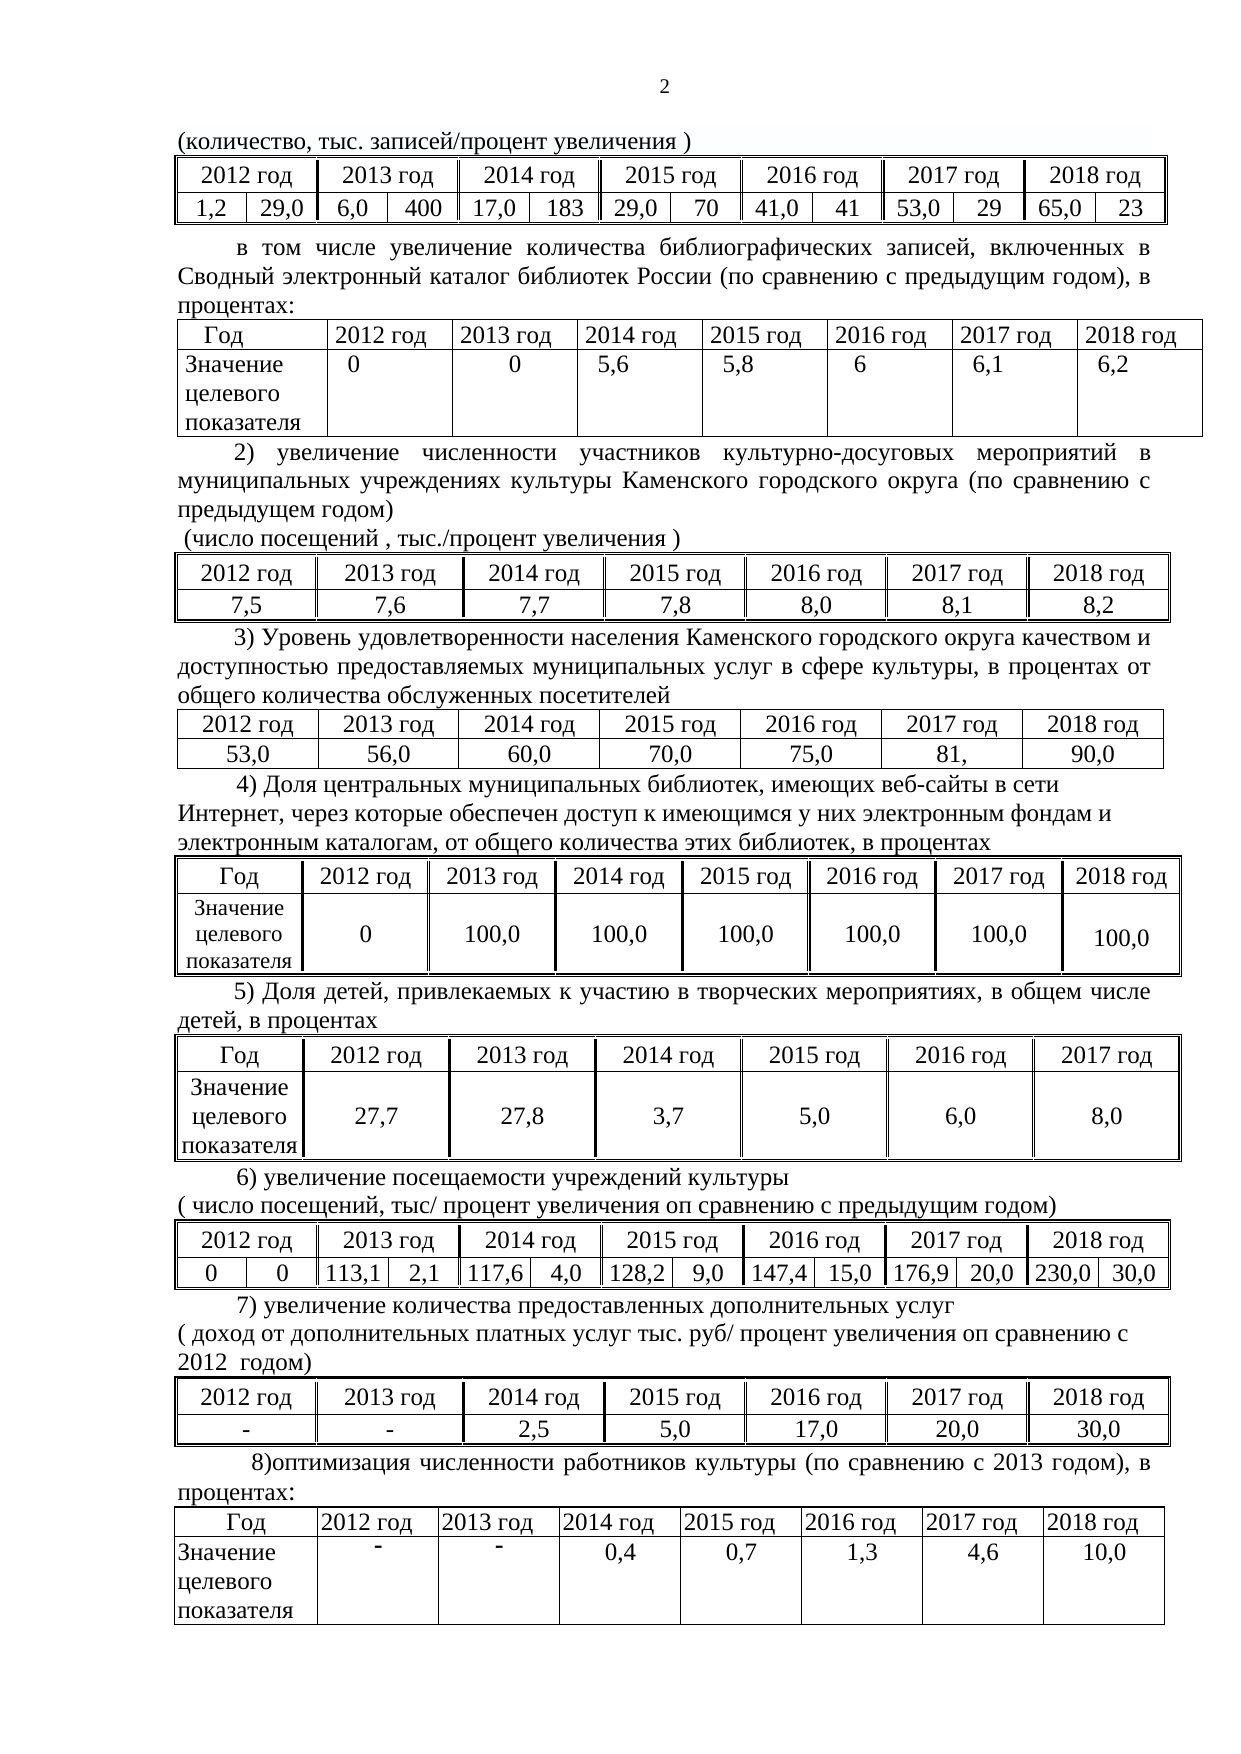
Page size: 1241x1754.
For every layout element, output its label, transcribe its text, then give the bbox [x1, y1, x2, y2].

table_header 2017 год [885, 1223, 1027, 1257]
table_cell 65,0 [1024, 193, 1095, 222]
table_header 2018 год [1023, 710, 1163, 738]
table_header 2015 год [600, 710, 740, 738]
table_header 2012 год [303, 1035, 449, 1071]
table_cell 7,7 [463, 590, 605, 619]
table_cell 100,0 [1062, 894, 1179, 973]
table_cell Значение целевого показателя [178, 894, 302, 973]
table_header 2017 год [883, 158, 1024, 192]
table_header 2018 год [1027, 1223, 1168, 1257]
table_header 2014 год [459, 1223, 601, 1257]
table_header 2012 год [178, 156, 317, 192]
table_cell 4,0 [531, 1258, 601, 1287]
table_header 2012 год [302, 859, 429, 893]
table_cell 15,0 [815, 1258, 885, 1287]
table_header 2017 год [887, 1378, 1028, 1413]
table_cell 56,0 [319, 739, 458, 768]
table_cell 30,0 [1099, 1258, 1168, 1287]
table_header Год [175, 1508, 317, 1536]
table_cell 128,2 [601, 1258, 672, 1287]
table_header 2015 год [681, 1508, 801, 1536]
table_cell 41,0 [741, 193, 812, 222]
table_cell 17,0 [459, 193, 529, 222]
table_header 2013 год [318, 1223, 459, 1257]
table_cell 0 [247, 1258, 318, 1287]
table_header 2017 год [1034, 1037, 1178, 1071]
table_cell 0,4 [560, 1537, 680, 1623]
table_header 2016 год [746, 555, 887, 589]
table_cell 29 [954, 193, 1024, 222]
table_header 2013 год [449, 1037, 595, 1071]
table_cell 0 [328, 350, 452, 436]
text (число посещений , тыс./процент увеличения ) [177, 523, 1152, 552]
table_cell 0 [178, 1258, 246, 1287]
table_cell 8,1 [887, 590, 1028, 619]
table_cell 81, [882, 739, 1022, 768]
table_cell 1,3 [802, 1537, 922, 1623]
table_cell 53,0 [178, 739, 318, 768]
table_header 2016 год [743, 1223, 885, 1257]
table_cell 29,0 [600, 193, 670, 222]
text (количество, тыс. записей/процент увеличения ) [177, 126, 1152, 154]
table_header 2012 год [178, 1379, 316, 1413]
table_cell Значение целевого показателя [175, 1537, 317, 1623]
table_cell 6,2 [1078, 350, 1202, 436]
table_cell Значение целевого показателя [178, 350, 327, 436]
table_cell 0 [302, 894, 429, 973]
table_cell 27,8 [449, 1072, 595, 1158]
table_cell 20,0 [957, 1258, 1027, 1287]
table_cell 0 [453, 350, 577, 436]
text 3) Уровень удовлетворенности населения Каменского городского округа качеством и доступностью предоставляемых муниципальных услуг в сфере культуры, в процентах от общего количества обслуженных посетителей [177, 623, 1152, 708]
table_cell 70 [671, 193, 741, 222]
table_cell - [316, 1415, 463, 1443]
table_cell 100,0 [429, 894, 555, 973]
table_header 2016 год [802, 1508, 922, 1536]
table_cell - [178, 1415, 316, 1443]
table_cell 4,6 [923, 1537, 1043, 1623]
table_cell 90,0 [1023, 739, 1163, 768]
table_cell 400 [388, 193, 458, 222]
table_header 2018 год [1078, 320, 1202, 348]
table_header 2016 год [828, 320, 952, 348]
table_header 2012 год [178, 555, 317, 589]
table_cell 23 [1096, 193, 1164, 222]
table_header 2013 год [453, 320, 577, 348]
table_cell 5,0 [741, 1072, 887, 1158]
table_header 2014 год [595, 1037, 741, 1071]
table_header 2015 год [703, 320, 827, 348]
table_cell 60,0 [459, 739, 599, 768]
table_header 2017 год [953, 320, 1077, 348]
table_cell 8,0 [746, 590, 887, 619]
table_cell 100,0 [682, 894, 809, 973]
text 4) Доля центральных муниципальных библиотек, имеющих веб-сайты в сети Интернет, через которые обеспечен доступ к имеющимся у них электронным фондам и электронным каталогам, от общего количества этих библиотек, в процентах [177, 769, 1152, 855]
table_cell 7,6 [317, 590, 463, 619]
table_cell 27,7 [303, 1072, 449, 1158]
text в том числе увеличение количества библиографических записей, включенных в Сводный электронный каталог библиотек России (по сравнению с предыдущим годом), в процентах: [177, 232, 1152, 319]
table_cell 17,0 [746, 1415, 887, 1443]
table_cell 113,1 [318, 1258, 388, 1287]
table_header 2014 год [555, 859, 682, 893]
table_header 2017 год [887, 553, 1028, 589]
table_header 2014 год [578, 320, 702, 348]
text 7) увеличение количества предоставленных дополнительных услуг [177, 1290, 1152, 1318]
table_cell 6,0 [888, 1072, 1033, 1158]
table_header 2013 год [316, 1378, 463, 1413]
table_header 2018 год [1028, 555, 1168, 589]
table_header 2013 год [319, 710, 458, 738]
table_header 2013 год [429, 859, 555, 893]
table_cell 10,0 [1044, 1537, 1164, 1623]
table_header 2017 год [882, 710, 1022, 738]
table_cell 8,0 [1034, 1072, 1178, 1158]
table_cell 41 [813, 193, 883, 222]
table_cell 5,0 [604, 1415, 746, 1443]
table_header 2012 год [318, 1508, 438, 1536]
table_header 2014 год [463, 555, 605, 589]
text 5) Доля детей, привлекаемых к участию в творческих мероприятиях, в общем числе детей, в процентах [177, 977, 1152, 1034]
text ( доход от дополнительных платных услуг тыс. руб/ процент увеличения оп сравнению с 2012 годом) [177, 1318, 1152, 1376]
table_cell 100,0 [935, 894, 1062, 973]
table_cell 29,0 [247, 193, 317, 222]
table_header 2016 год [888, 1037, 1033, 1071]
table_cell 6,0 [317, 193, 387, 222]
table_header 2016 год [746, 1379, 887, 1413]
table_header 2015 год [600, 158, 741, 192]
table_cell 117,6 [460, 1258, 530, 1287]
table_header 2016 год [809, 859, 935, 893]
table_cell 183 [530, 193, 600, 222]
table_header 2017 год [923, 1508, 1043, 1536]
table_header 2017 год [935, 857, 1062, 893]
table_header Год [178, 859, 302, 893]
table_header 2015 год [605, 555, 746, 589]
table_cell 53,0 [883, 193, 953, 222]
table_header 2014 год [459, 156, 600, 192]
table_header 2015 год [601, 1223, 743, 1257]
table_cell 5,6 [578, 350, 702, 436]
table_header 2013 год [317, 555, 463, 589]
table_cell 5,8 [703, 350, 827, 436]
table_cell 176,9 [885, 1258, 956, 1287]
table_cell 6,1 [953, 350, 1077, 436]
table_header 2015 год [741, 1037, 887, 1071]
table_cell 0,7 [681, 1537, 801, 1623]
table_cell 1,2 [178, 193, 246, 222]
table_cell [439, 1537, 559, 1623]
table_header 2014 год [560, 1508, 680, 1536]
table_cell 100,0 [809, 894, 935, 973]
table_cell 20,0 [887, 1415, 1028, 1443]
table_header 2015 год [604, 1379, 746, 1413]
table_header 2012 год [328, 320, 452, 348]
table_header 2018 год [1062, 859, 1179, 893]
text ( число посещений, тыс/ процент увеличения оп сравнению с предыдущим годом) [177, 1191, 1152, 1219]
table_cell 8,2 [1028, 590, 1168, 619]
title 8)оптимизация численности работников культуры (по сравнению с 2013 годом), в процентах: [177, 1447, 1152, 1506]
table_cell 230,0 [1027, 1258, 1098, 1287]
table_header 2015 год [682, 857, 809, 893]
table_cell 70,0 [600, 739, 740, 768]
table_header 2016 год [741, 156, 883, 192]
text 6) увеличение посещаемости учреждений культуры [177, 1162, 1152, 1191]
table_cell 6 [828, 350, 952, 436]
table_header 2014 год [463, 1379, 604, 1413]
table_header 2013 год [317, 158, 458, 192]
table_header 2018 год [1024, 158, 1164, 192]
table_cell [318, 1537, 438, 1623]
table_cell 7,8 [605, 590, 746, 619]
table_header Год [178, 320, 327, 348]
table_header 2012 год [178, 710, 318, 738]
table_cell 9,0 [673, 1258, 743, 1287]
table_cell 30,0 [1028, 1415, 1168, 1443]
table_cell Значение целевого показателя [178, 1072, 303, 1158]
table_header 2014 год [459, 710, 599, 738]
table_header 2018 год [1028, 1379, 1168, 1413]
table_cell 2,5 [463, 1415, 604, 1443]
text 2) увеличение численности участников культурно-досуговых мероприятий в муниципальных учреждениях культуры Каменского городского округа (по сравнению с предыдущем годом) [177, 437, 1152, 523]
table_header 2016 год [741, 710, 881, 738]
table_header 2012 год [178, 1223, 317, 1257]
table_cell 100,0 [555, 894, 682, 973]
table_cell 3,7 [595, 1072, 741, 1158]
table_cell 147,4 [743, 1258, 814, 1287]
table_header 2018 год [1044, 1508, 1164, 1536]
table_cell 2,1 [389, 1258, 459, 1287]
table_header 2013 год [439, 1508, 559, 1536]
table_cell 7,5 [178, 590, 317, 619]
table_header Год [176, 1035, 303, 1071]
table_cell 75,0 [741, 739, 881, 768]
